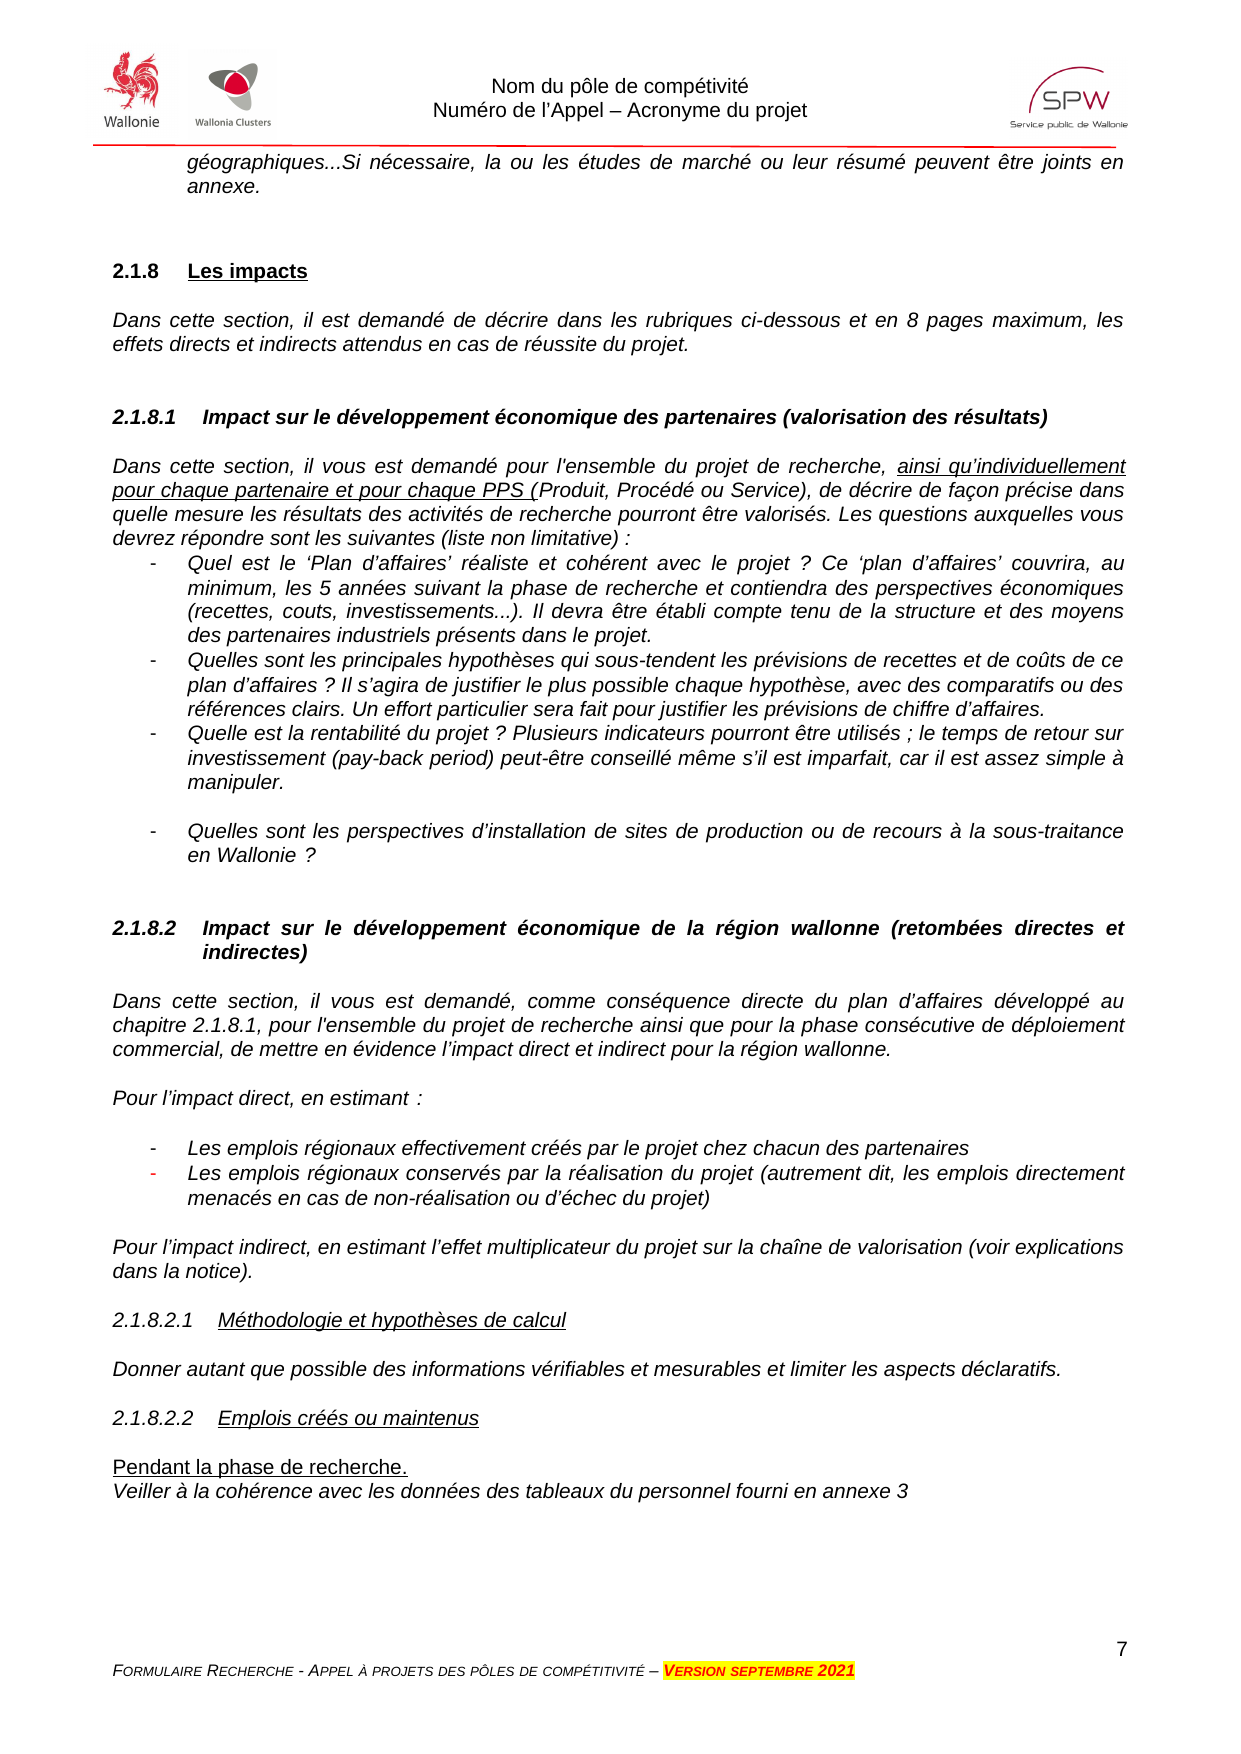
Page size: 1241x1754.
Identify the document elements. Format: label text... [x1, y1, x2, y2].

list Quelles sont les perspectives d’installation de sites de production ou de recours à la sous-traitance en Wallonie ? [150, 818, 1128, 867]
list Quel est le ‘Plan d’affaires’ réaliste et cohérent avec le projet ? Ce ‘plan d’affaires’ couvrira, au minimum, les 5 années suivant la phase de recherche et contiendra des perspectives économiques (recettes, couts, investissements...). Il devra être établi compte tenu de la structure et des moyens des partenaires industriels présents dans le projet. [150, 550, 1128, 647]
subtitle Pour l’impact direct, en estimant : [112, 1086, 1128, 1110]
list Quelle est la rentabilité du projet ? Plusieurs indicateurs pourront être utilisés ; le temps de retour sur investissement (pay-back period) peut-être conseillé même s’il est imparfait, car il est assez simple à manipuler. [150, 721, 1128, 794]
text Veiller à la cohérence avec les données des tableaux du personnel fourni en annexe 3 [112, 1478, 1128, 1502]
text Dans cette section, il vous est demandé pour l'ensemble du projet de recherche, ainsi qu’individuellement pour chaque partenaire et pour chaque PPS (Produit, Procédé ou Service), de décrire de façon précise dans quelle mesure les résultats des activités de recherche pourront être valorisés. Les questions auxquelles vous devrez répondre sont les suivantes (liste non limitative) : [112, 454, 1128, 550]
text Dans cette section, il est demandé de décrire dans les rubriques ci-dessous et en 8 pages maximum, les effets directs et indirects attendus en cas de réussite du projet. [112, 308, 1128, 356]
subtitle Les impacts [112, 259, 1128, 283]
subtitle Impact sur le développement économique de la région wallonne (retombées directes et indirectes) [112, 916, 1128, 964]
list Les emplois régionaux conservés par la réalisation du projet (autrement dit, les emplois directement menacés en cas de non-réalisation ou d’échec du projet) [150, 1160, 1128, 1210]
text Pendant la phase de recherche. [112, 1454, 1128, 1478]
picture [85, 43, 180, 138]
text Donner autant que possible des informations vérifiables et mesurables et limiter les aspects déclaratifs. [112, 1357, 1128, 1381]
subtitle Dans cette section, il vous est demandé, comme conséquence directe du plan d’affaires développé au chapitre 2.1.8.1, pour l'ensemble du projet de recherche ainsi que pour la phase consécutive de déploiement commercial, de mettre en évidence l’impact direct et indirect pour la région wallonne. [112, 989, 1128, 1061]
subtitle Pour l’impact indirect, en estimant l’effet multiplicateur du projet sur la chaîne de valorisation (voir explications dans la notice). [112, 1235, 1128, 1283]
list Les emplois régionaux effectivement créés par le projet chez chacun des partenaires [150, 1135, 1128, 1160]
list Quelles sont les principales hypothèses qui sous-tendent les prévisions de recettes et de coûts de ce plan d’affaires ? Il s’agira de justifier le plus possible chaque hypothèse, avec des comparatifs ou des références clairs. Un effort particulier sera fait pour justifier les prévisions de chiffre d’affaires. [150, 647, 1128, 721]
subtitle Impact sur le développement économique des partenaires (valorisation des résultats) [112, 405, 1128, 429]
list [150, 150, 1128, 198]
picture [188, 49, 278, 140]
subtitle Méthodologie et hypothèses de calcul [112, 1308, 1128, 1332]
subtitle Emplois créés ou maintenus [112, 1406, 1128, 1429]
